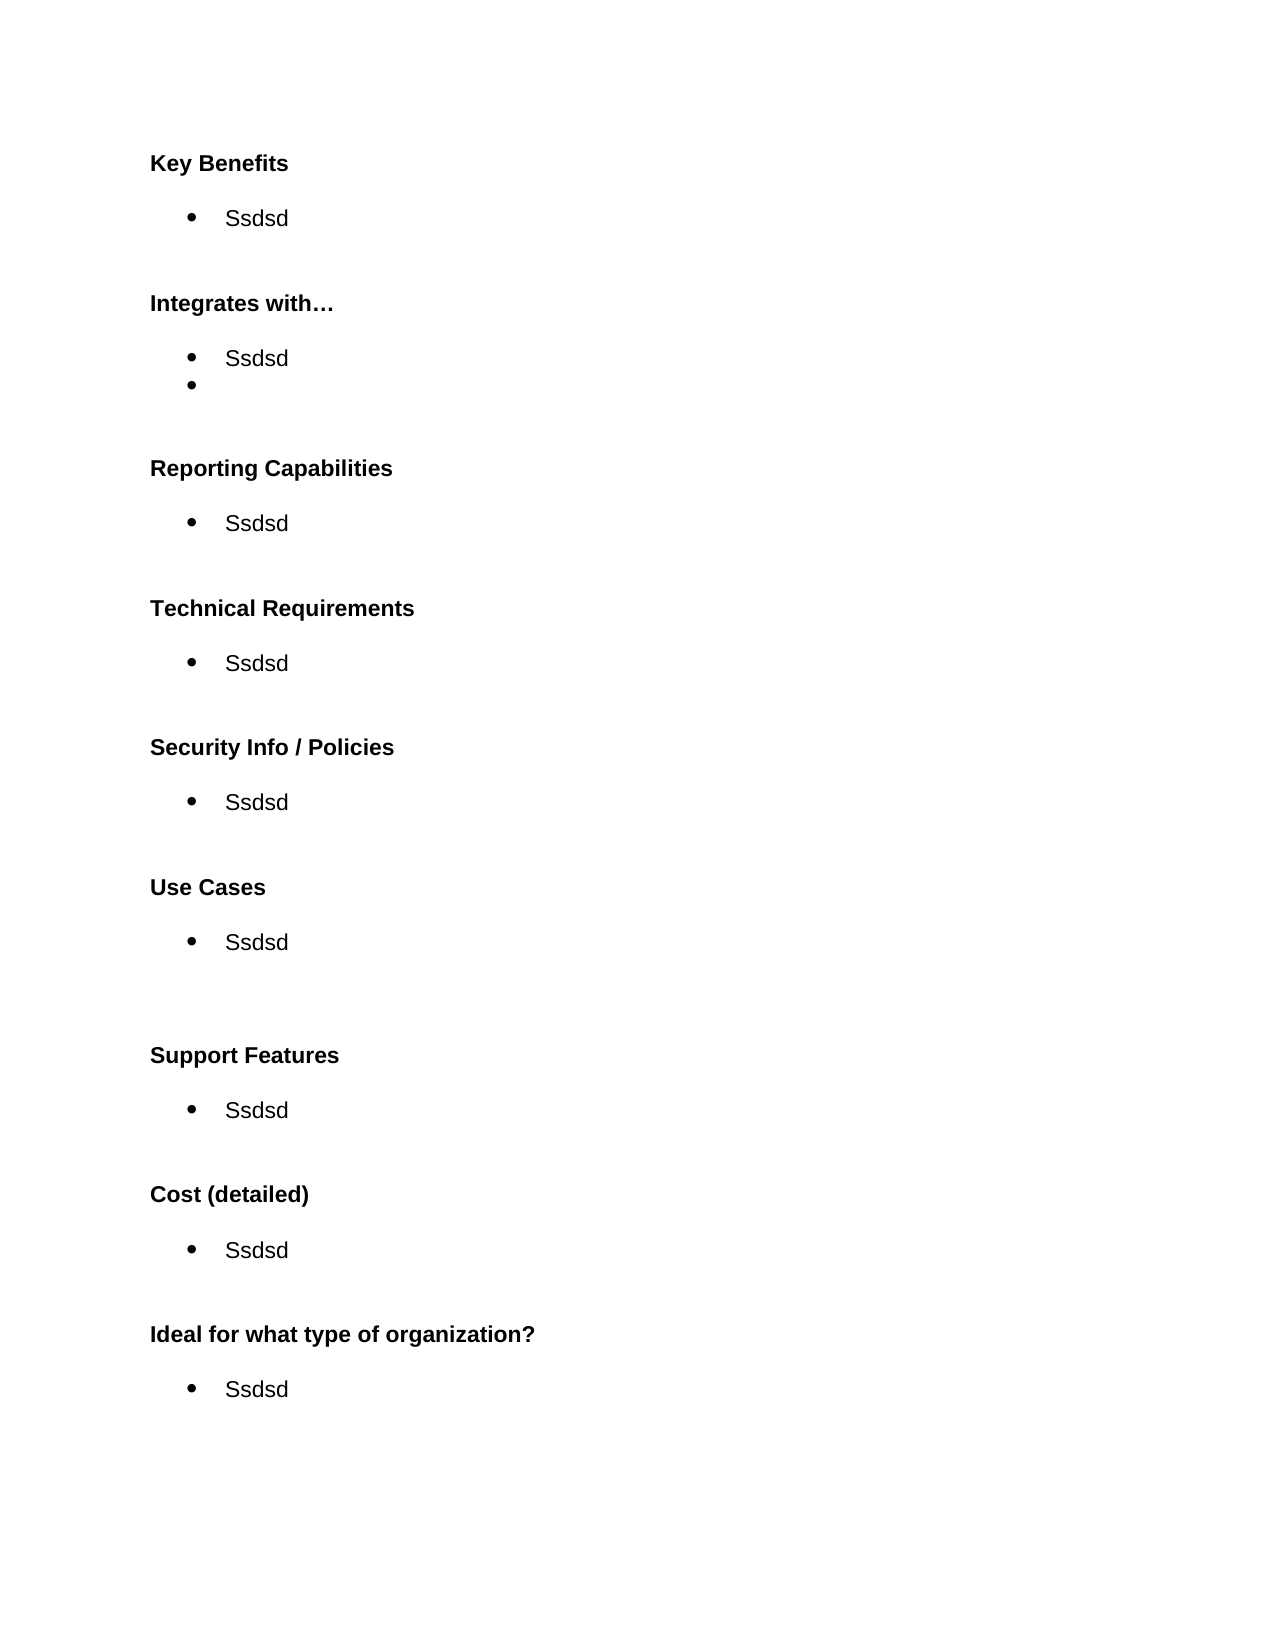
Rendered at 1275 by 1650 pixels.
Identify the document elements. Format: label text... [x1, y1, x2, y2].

list Ssdsd [187, 789, 1125, 816]
text Technical Requirements [150, 595, 1125, 621]
list Ssdsd [187, 1376, 1125, 1403]
text Integrates with… [150, 289, 1125, 316]
text Key Benefits [150, 150, 1125, 176]
text Ideal for what type of organization? [150, 1321, 1125, 1347]
list Ssdsd [187, 510, 1125, 537]
list Ssdsd [187, 344, 1125, 371]
text Support Features [150, 1042, 1125, 1068]
list Ssdsd [187, 205, 1125, 232]
text Cost (detailed) [150, 1181, 1125, 1208]
text Use Cases [150, 874, 1125, 900]
list Ssdsd [187, 650, 1125, 677]
text Reporting Capabilities [150, 455, 1125, 482]
list Ssdsd [187, 1097, 1125, 1124]
text Security Info / Policies [150, 734, 1125, 761]
list Ssdsd [187, 929, 1125, 956]
list Ssdsd [187, 1237, 1125, 1263]
